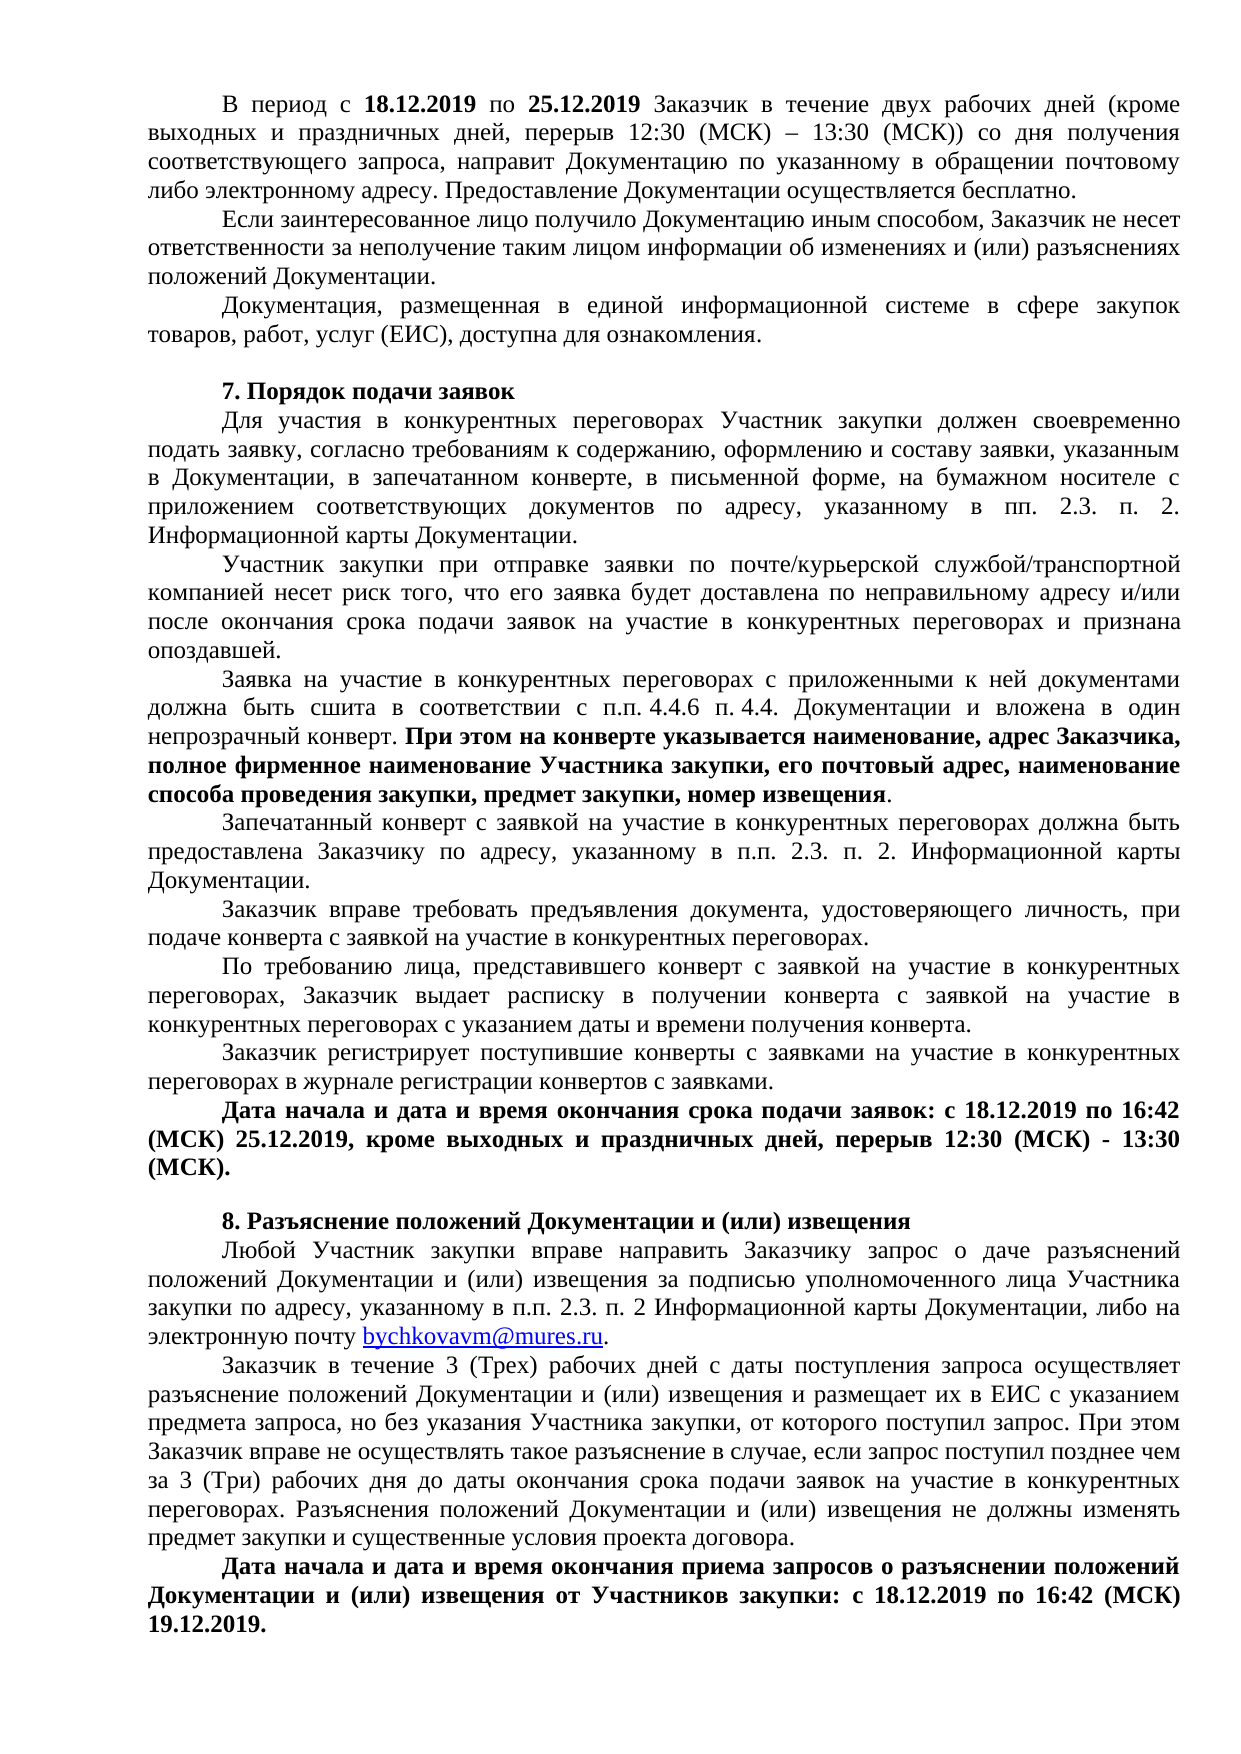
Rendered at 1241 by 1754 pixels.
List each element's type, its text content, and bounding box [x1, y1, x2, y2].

text Документация, размещенная в единой информационной системе в сфере закупок товаров, работ, услуг (ЕИС), доступна для ознакомления. [148, 290, 1181, 347]
text Участник закупки при отправке заявки по почте/курьерской службой/транспортной компанией несет риск того, что его заявка будет доставлена по неправильному адресу и/или после окончания срока подачи заявок на участие в конкурентных переговорах и признана опоздавшей. [148, 549, 1181, 664]
text Заказчик в течение 3 (Трех) рабочих дней с даты поступления запроса осуществляет разъяснение положений Документации и (или) извещения и размещает их в ЕИС с указанием предмета запроса, но без указания Участника закупки, от которого поступил запрос. При этом Заказчик вправе не осуществлять такое разъяснение в случае, если запрос поступил позднее чем за 3 (Три) рабочих дня до даты окончания срока подачи заявок на участие в конкурентных переговорах. Разъяснения положений Документации и (или) извещения не должны изменять предмет закупки и существенные условия проекта договора. [148, 1350, 1181, 1551]
subtitle 8. Разъяснение положений Документации и (или) извещения [148, 1206, 1181, 1235]
text Для участия в конкурентных переговорах Участник закупки должен своевременно подать заявку, согласно требованиям к содержанию, оформлению и составу заявки, указанным в Документации, в запечатанном конверте, в письменной форме, на бумажном носителе с приложением соответствующих документов по адресу, указанному в пп. 2.3. п. 2. Информационной карты Документации. [148, 405, 1181, 549]
text Заявка на участие в конкурентных переговорах с приложенными к ней документами должна быть сшита в соответствии с п.п. 4.4.6 п. 4.4. Документации и вложена в один непрозрачный конверт. При этом на конверте указывается наименование, адрес Заказчика, полное фирменное наименование Участника закупки, его почтовый адрес, наименование способа проведения закупки, предмет закупки, номер извещения. [148, 664, 1181, 807]
text В период с 18.12.2019 по 25.12.2019 Заказчик в течение двух рабочих дней (кроме выходных и праздничных дней, перерыв 12:30 (МСК) – 13:30 (МСК)) со дня получения соответствующего запроса, направит Документацию по указанному в обращении почтовому либо электронному адресу. Предоставление Документации осуществляется бесплатно. [148, 89, 1181, 204]
text Любой Участник закупки вправе направить Заказчику запрос о даче разъяснений положений Документации и (или) извещения за подписью уполномоченного лица Участника закупки по адресу, указанному в п.п. 2.3. п. 2 Информационной карты Документации, либо на электронную почту bychkovavm@mures.ru. [148, 1235, 1181, 1350]
text Запечатанный конверт с заявкой на участие в конкурентных переговорах должна быть предоставлена Заказчику по адресу, указанному в п.п. 2.3. п. 2. Информационной карты Документации. [148, 807, 1181, 894]
text Заказчик регистрирует поступившие конверты с заявками на участие в конкурентных переговорах в журнале регистрации конвертов с заявками. [148, 1037, 1181, 1095]
text Заказчик вправе требовать предъявления документа, удостоверяющего личность, при подаче конверта с заявкой на участие в конкурентных переговорах. [148, 894, 1181, 951]
text Дата начала и дата и время окончания приема запросов о разъяснении положений Документации и (или) извещения от Участников закупки: с 18.12.2019 по 16:42 (МСК) 19.12.2019. [148, 1551, 1181, 1638]
text Если заинтересованное лицо получило Документацию иным способом, Заказчик не несет ответственности за неполучение таким лицом информации об изменениях и (или) разъяснениях положений Документации. [148, 204, 1181, 290]
text Дата начала и дата и время окончания срока подачи заявок: с 18.12.2019 по 16:42 (МСК) 25.12.2019, кроме выходных и праздничных дней, перерыв 12:30 (МСК) - 13:30 (МСК). [148, 1095, 1181, 1181]
text 7. Порядок подачи заявок [148, 376, 1181, 405]
text По требованию лица, представившего конверт с заявкой на участие в конкурентных переговорах, Заказчик выдает расписку в получении конверта с заявкой на участие в конкурентных переговорах с указанием даты и времени получения конверта. [148, 951, 1181, 1037]
